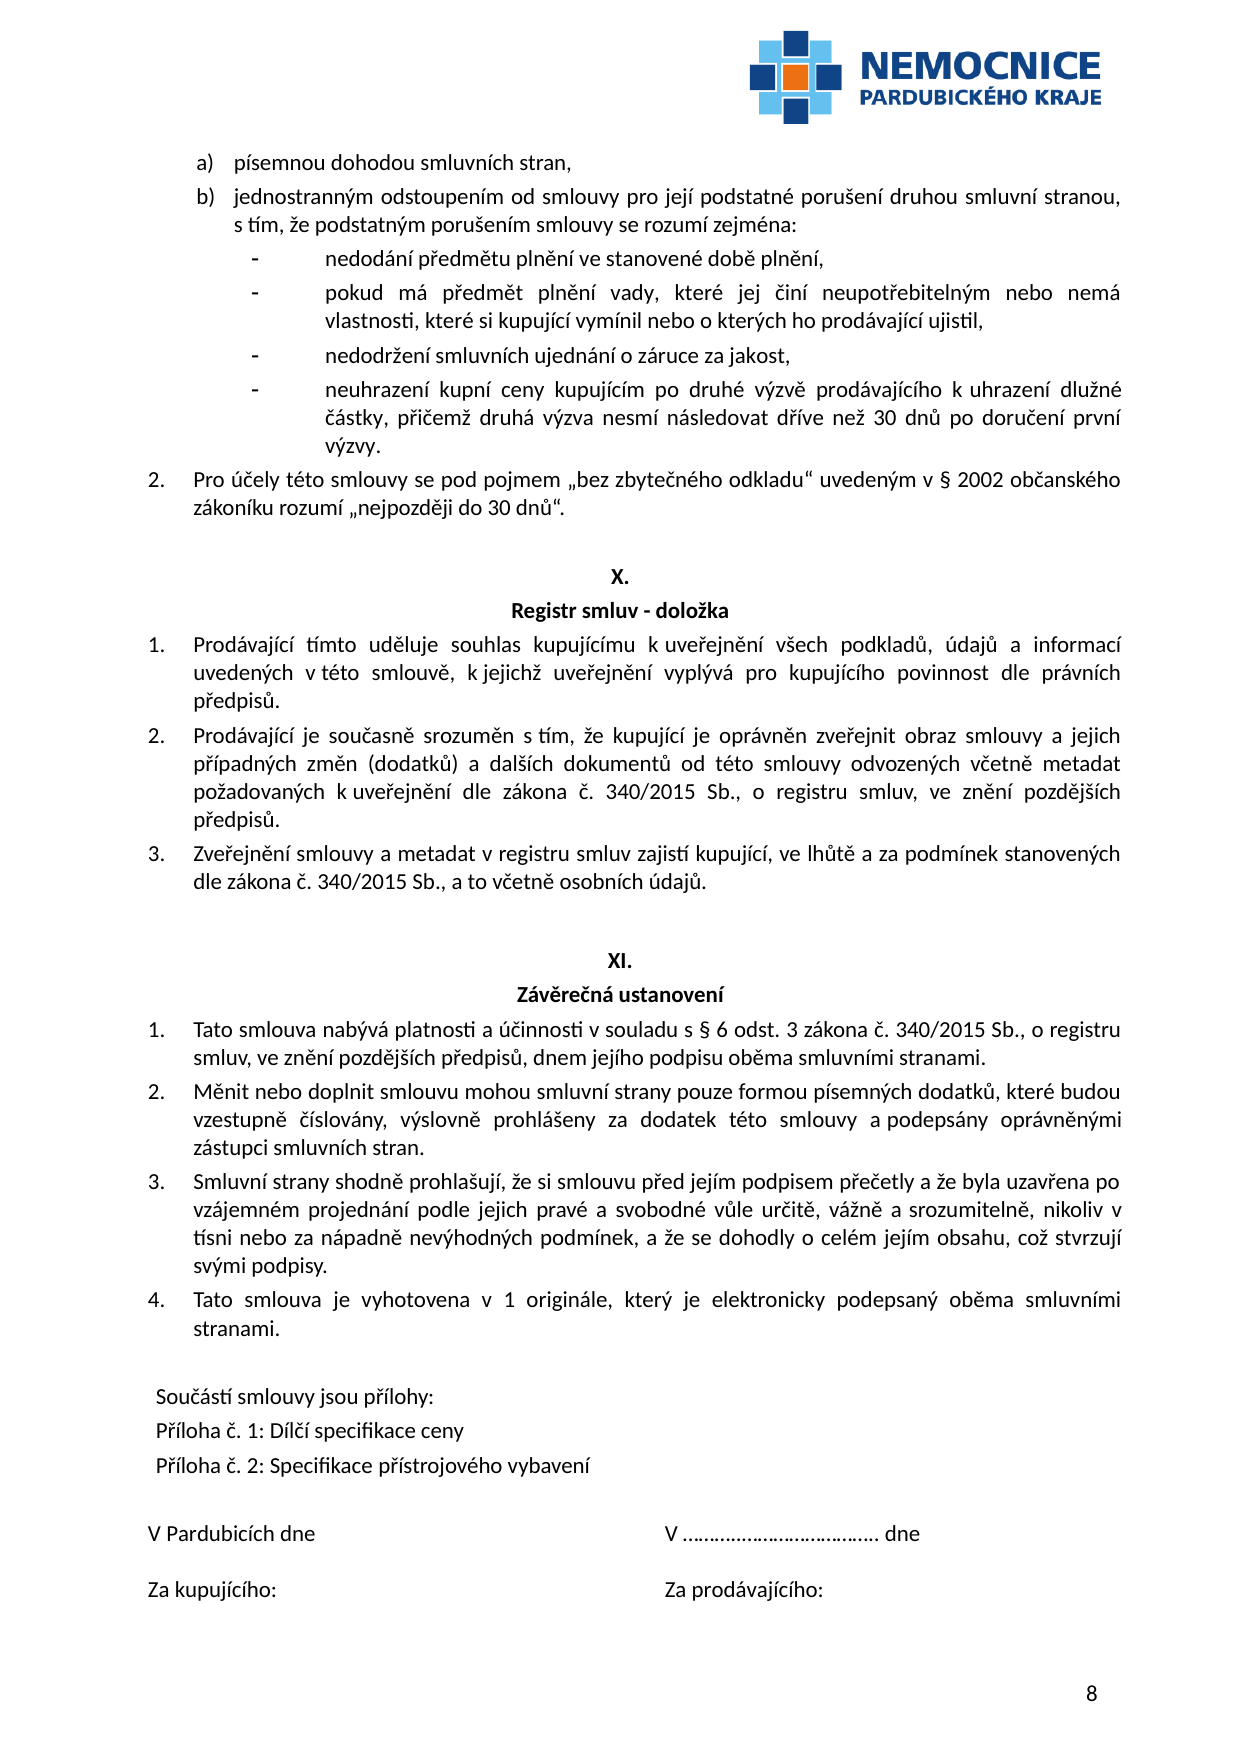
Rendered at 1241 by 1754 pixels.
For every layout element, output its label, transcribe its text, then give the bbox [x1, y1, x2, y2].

list Měnit nebo doplnit smlouvu mohou smluvní strany pouze formou písemných dodatků, které budou vzestupně číslovány, výslovně prohlášeny za dodatek této smlouvy a podepsány oprávněnými zástupci smluvních stran. [148, 1077, 1122, 1161]
list jednostranným odstoupením od smlouvy pro její podstatné porušení druhou smluvní stranou, s tím, že podstatným porušením smlouvy se rozumí zejména: [196, 182, 1122, 238]
list nedodržení smluvních ujednání o záruce za jakost, [251, 341, 1122, 369]
text Za kupujícího: Za prodávajícího: [118, 1575, 1122, 1603]
list písemnou dohodou smluvních stran, [196, 148, 1122, 176]
text Příloha č. 2: Specifikace přístrojového vybavení [156, 1451, 1122, 1479]
text XI. [118, 946, 1122, 974]
list Prodávající je současně srozuměn s tím, že kupující je oprávněn zveřejnit obraz smlouvy a jejich případných změn (dodatků) a dalších dokumentů od této smlouvy odvozených včetně metadat požadovaných k uveřejnění dle zákona č. 340/2015 Sb., o registru smluv, ve znění pozdějších předpisů. [148, 721, 1122, 833]
text Závěrečná ustanovení [118, 980, 1122, 1008]
text Registr smluv - doložka [118, 596, 1122, 624]
list pokud má předmět plnění vady, které jej činí neupotřebitelným nebo nemá vlastnosti, které si kupující vymínil nebo o kterých ho prodávající ujistil, [251, 278, 1122, 334]
text V Pardubicích dne V ………..…………………….. dne [118, 1519, 1122, 1547]
picture [748, 29, 1101, 125]
list Zveřejnění smlouvy a metadat v registru smluv zajistí kupující, ve lhůtě a za podmínek stanovených dle zákona č. 340/2015 Sb., a to včetně osobních údajů. [148, 839, 1122, 895]
list nedodání předmětu plnění ve stanovené době plnění, [251, 244, 1122, 272]
list neuhrazení kupní ceny kupujícím po druhé výzvě prodávajícího k uhrazení dlužné částky, přičemž druhá výzva nesmí následovat dříve než 30 dnů po doručení první výzvy. [251, 375, 1122, 459]
list Tato smlouva je vyhotovena v 1 originále, který je elektronicky podepsaný oběma smluvními stranami. [148, 1286, 1122, 1342]
list Pro účely této smlouvy se pod pojmem „bez zbytečného odkladu“ uvedeným v § 2002 občanského zákoníku rozumí „nejpozději do 30 dnů“. [148, 465, 1122, 521]
text Součástí smlouvy jsou přílohy: [156, 1382, 1122, 1410]
text Příloha č. 1: Dílčí specifikace ceny [156, 1416, 1122, 1444]
text X. [118, 562, 1122, 590]
list Tato smlouva nabývá platnosti a účinnosti v souladu s § 6 odst. 3 zákona č. 340/2015 Sb., o registru smluv, ve znění pozdějších předpisů, dnem jejího podpisu oběma smluvními stranami. [148, 1015, 1122, 1071]
list Prodávající tímto uděluje souhlas kupujícímu k uveřejnění všech podkladů, údajů a informací uvedených v této smlouvě, k jejichž uveřejnění vyplývá pro kupujícího povinnost dle právních předpisů. [148, 631, 1122, 714]
list Smluvní strany shodně prohlašují, že si smlouvu před jejím podpisem přečetly a že byla uzavřena po vzájemném projednání podle jejich pravé a svobodné vůle určitě, vážně a srozumitelně, nikoliv v tísni nebo za nápadně nevýhodných podmínek, a že se dohodly o celém jejím obsahu, což stvrzují svými podpisy. [148, 1167, 1122, 1279]
